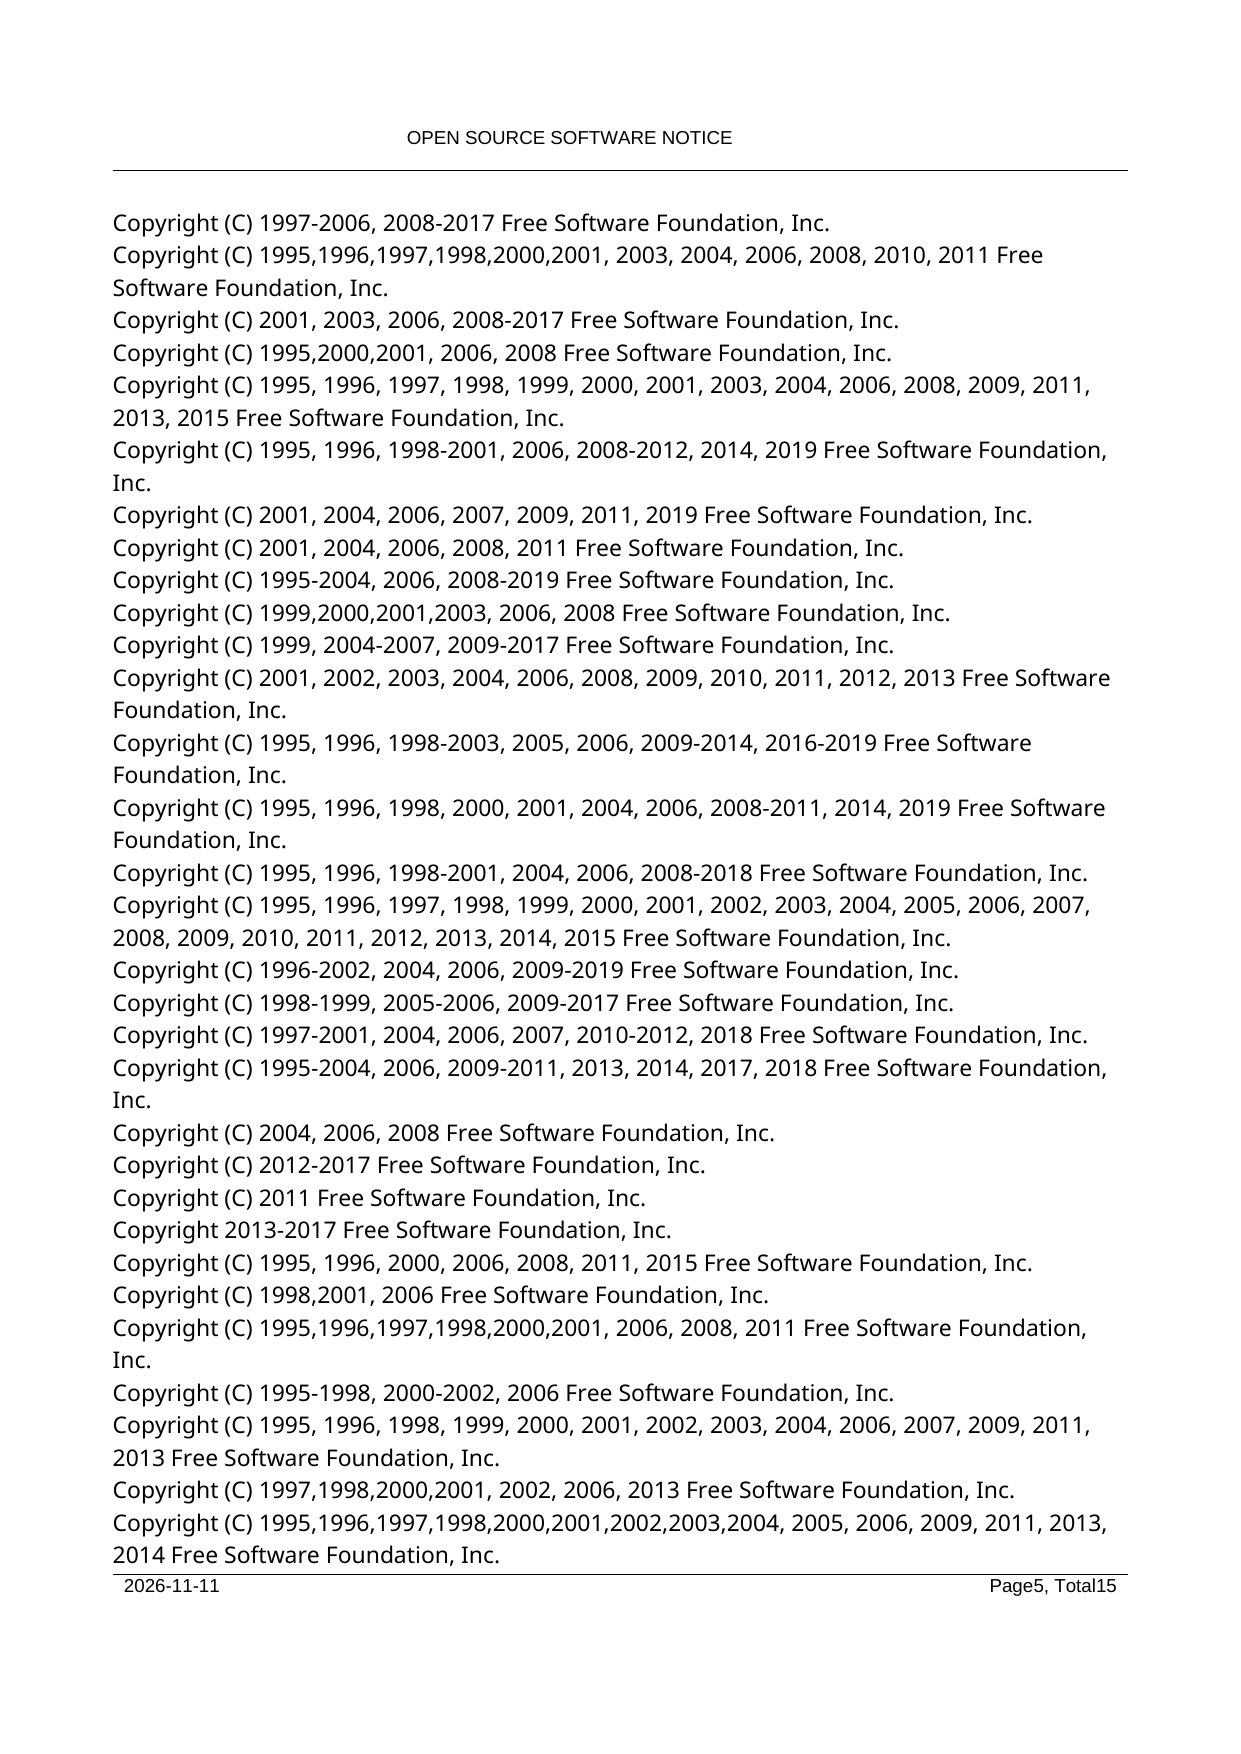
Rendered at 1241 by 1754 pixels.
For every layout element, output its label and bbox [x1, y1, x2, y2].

text [112, 206, 1128, 1571]
